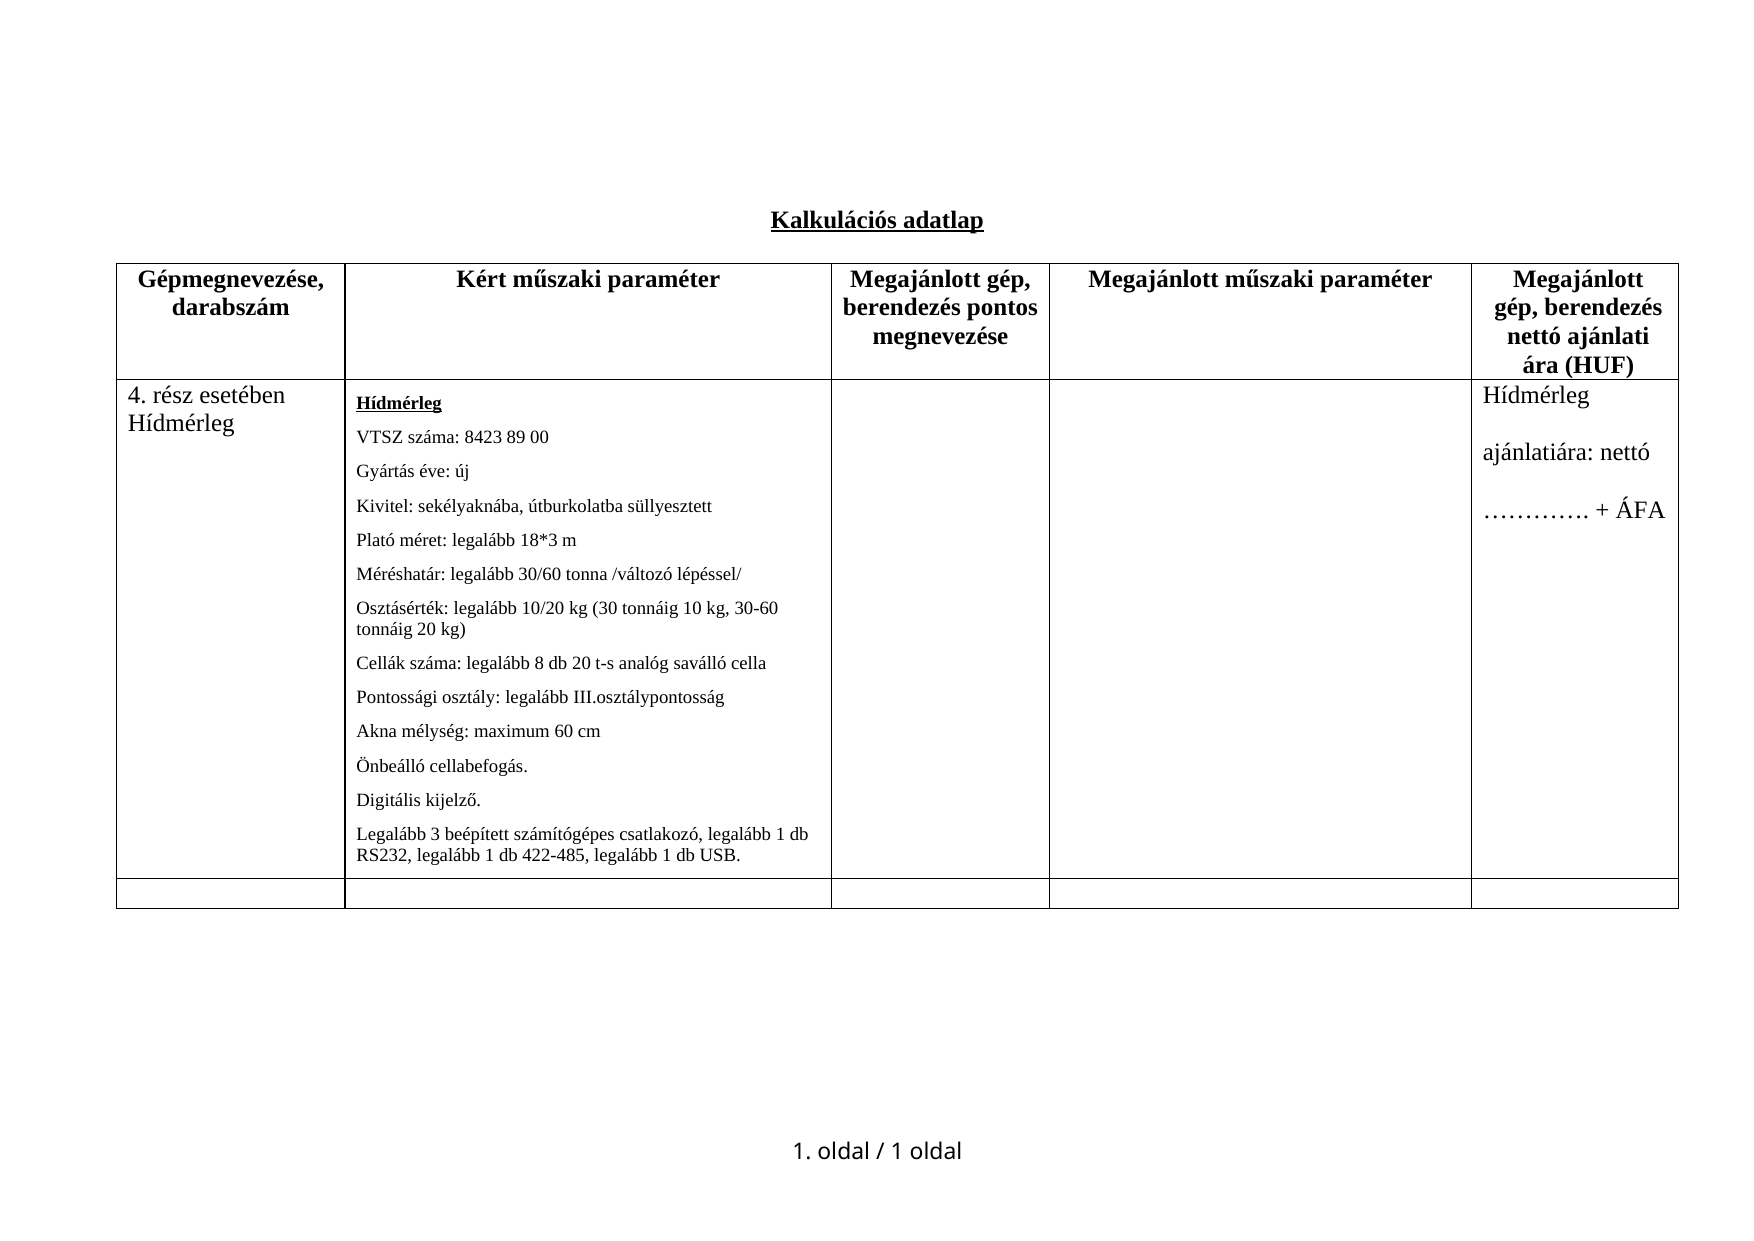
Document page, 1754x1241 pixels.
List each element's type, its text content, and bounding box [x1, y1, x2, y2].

table_header Megajánlott gép, berendezés nettó ajánlati ára (HUF) [1472, 264, 1678, 379]
table_cell [117, 879, 344, 908]
table_cell 4. rész esetében Hídmérleg [117, 380, 344, 878]
table_cell Hídmérleg ajánlatiára: nettó …………. + ÁFA [1472, 380, 1678, 878]
text Kalkulációs adatlap [128, 205, 1626, 234]
table_header Gépmegnevezése, darabszám [117, 264, 344, 379]
table_header Megajánlott műszaki paraméter [1050, 264, 1471, 379]
table_cell [832, 879, 1049, 908]
table_header Megajánlott gép, berendezés pontos megnevezése [832, 264, 1049, 379]
table_cell Hídmérleg VTSZ száma: 8423 89 00 Gyártás éve: új Kivitel: sekélyaknába, útburkolatba süllyesztett Plató méret: legalább 18*3 m Méréshatár: legalább 30/60 tonna /változó lépéssel/ Osztásérték: legalább 10/20 kg (30 tonnáig 10 kg, 30-60 tonnáig 20 kg) Cellák száma: legalább 8 db 20 t-s analóg saválló cella Pontossági osztály: legalább III.osztálypontosság Akna mélység: maximum 60 cm Önbeálló cellabefogás. Digitális kijelző. Legalább 3 beépített számítógépes csatlakozó, legalább 1 db RS232, legalább 1 db 422-485, legalább 1 db USB. [346, 380, 831, 878]
table_cell [1472, 879, 1678, 908]
table_cell [1050, 879, 1471, 908]
table_cell [346, 879, 831, 908]
table_cell [832, 380, 1049, 878]
table_cell [1050, 380, 1471, 878]
table_header Kért műszaki paraméter [346, 264, 831, 379]
